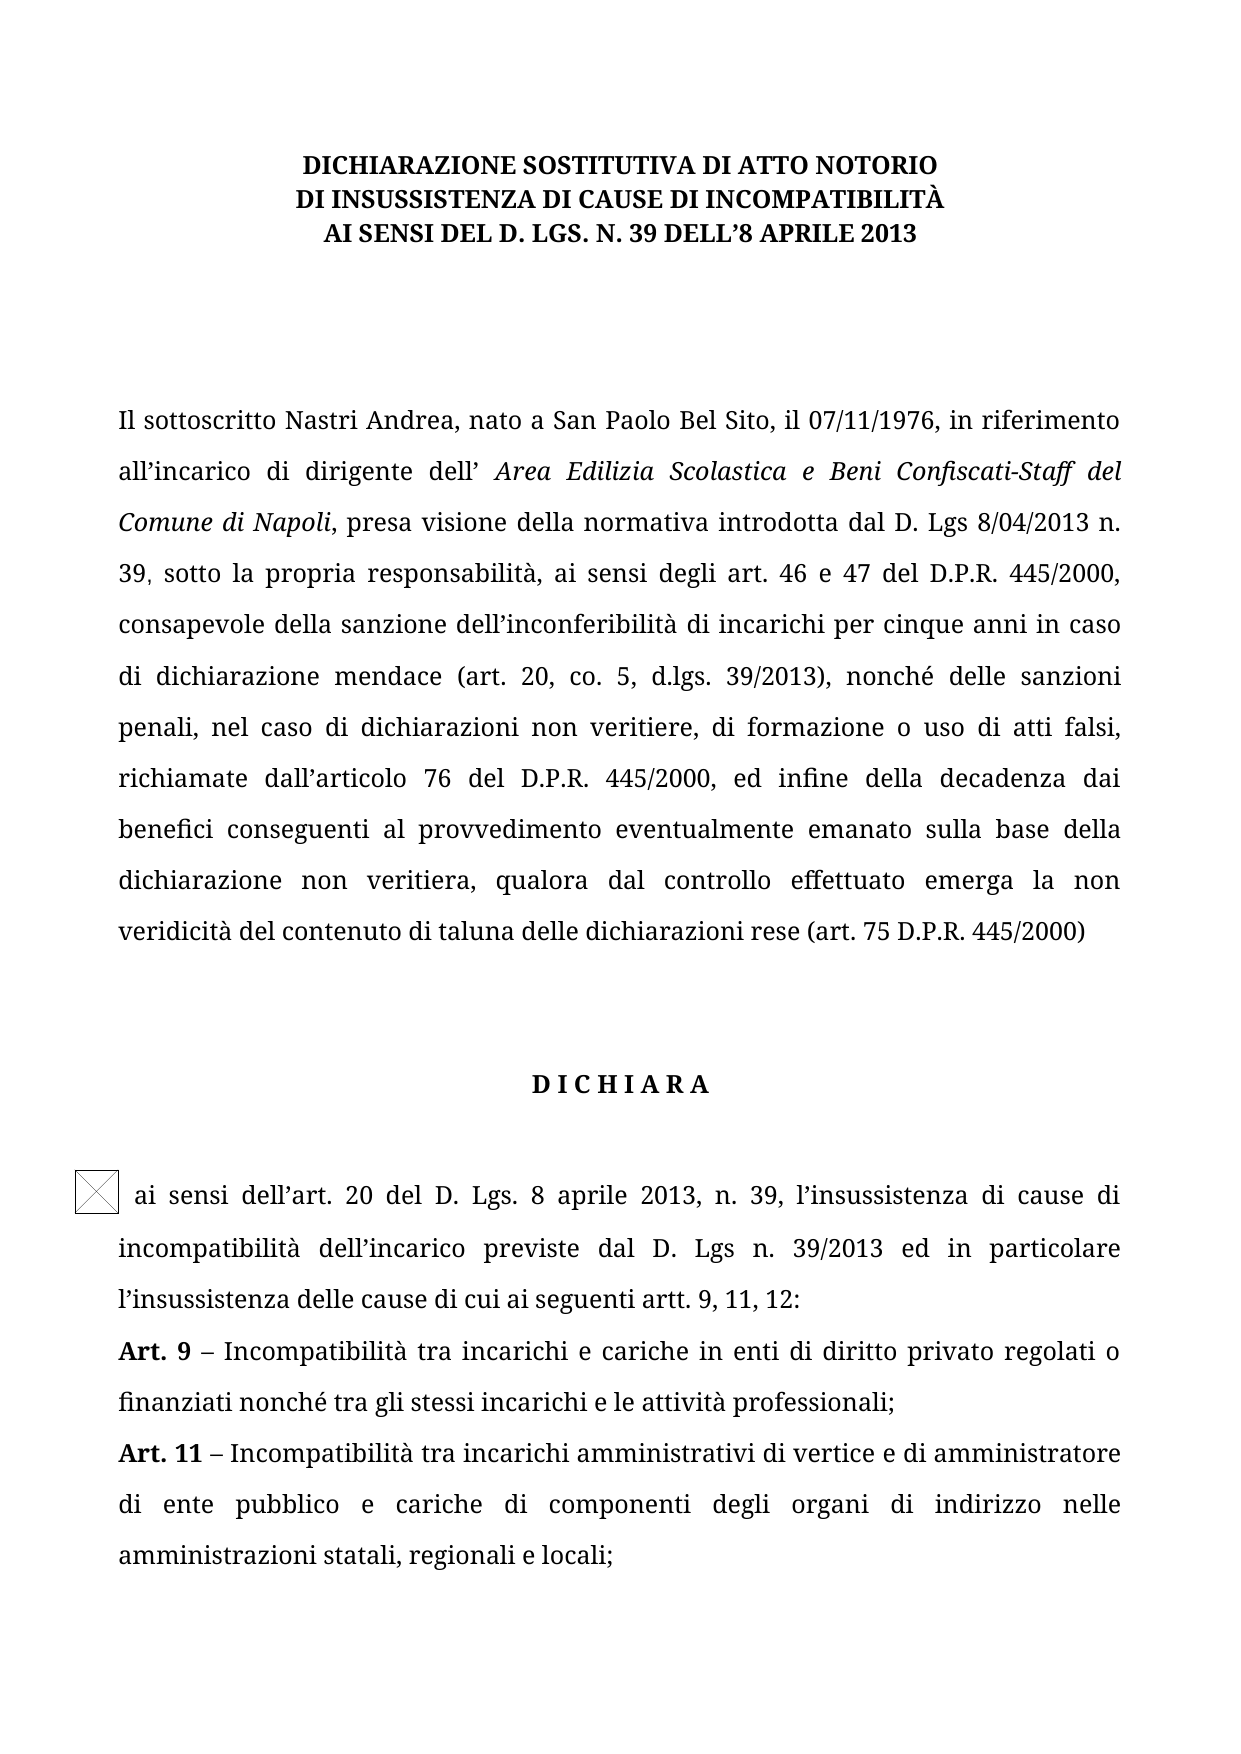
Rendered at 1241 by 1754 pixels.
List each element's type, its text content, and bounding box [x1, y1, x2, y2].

text Art. 11 – Incompatibilità tra incarichi amministrativi di vertice e di amministratore di ente pubblico e cariche di componenti degli organi di indirizzo nelle amministrazioni statali, regionali e locali; [118, 1435, 1122, 1571]
text AI SENSI DEL D. LGS. N. 39 DELL’8 APRILE 2013 [118, 216, 1122, 250]
text ai sensi dell’art. 20 del D. Lgs. 8 aprile 2013, n. 39, l’insussistenza di cause di incompatibilità dell’incarico previste dal D. Lgs n. 39/2013 ed in particolare l’insussistenza delle cause di cui ai seguenti artt. 9, 11, 12: [74, 1169, 1122, 1316]
text D I C H I A R A [118, 1067, 1122, 1101]
text Art. 9 – Incompatibilità tra incarichi e cariche in enti di diritto privato regolati o finanziati nonché tra gli stessi incarichi e le attività professionali; [118, 1333, 1122, 1418]
text Il sottoscritto Nastri Andrea, nato a San Paolo Bel Sito, il 07/11/1976, in riferimento all’incarico di dirigente dell’ Area Edilizia Scolastica e Beni Confiscati-Staff del Comune di Napoli, presa visione della normativa introdotta dal D. Lgs 8/04/2013 n. 39, sotto la propria responsabilità, ai sensi degli art. 46 e 47 del D.P.R. 445/2000, consapevole della sanzione dell’inconferibilità di incarichi per cinque anni in caso di dichiarazione mendace (art. 20, co. 5, d.lgs. 39/2013), nonché delle sanzioni penali, nel caso di dichiarazioni non veritiere, di formazione o uso di atti falsi, richiamate dall’articolo 76 del D.P.R. 445/2000, ed infine della decadenza dai benefici conseguenti al provvedimento eventualmente emanato sulla base della dichiarazione non veritiera, qualora dal controllo effettuato emerga la non veridicità del contenuto di taluna delle dichiarazioni rese (art. 75 D.P.R. 445/2000) [118, 403, 1122, 947]
text DICHIARAZIONE SOSTITUTIVA DI ATTO NOTORIO [118, 148, 1122, 182]
text DI INSUSSISTENZA DI CAUSE DI INCOMPATIBILITÀ [118, 182, 1122, 216]
